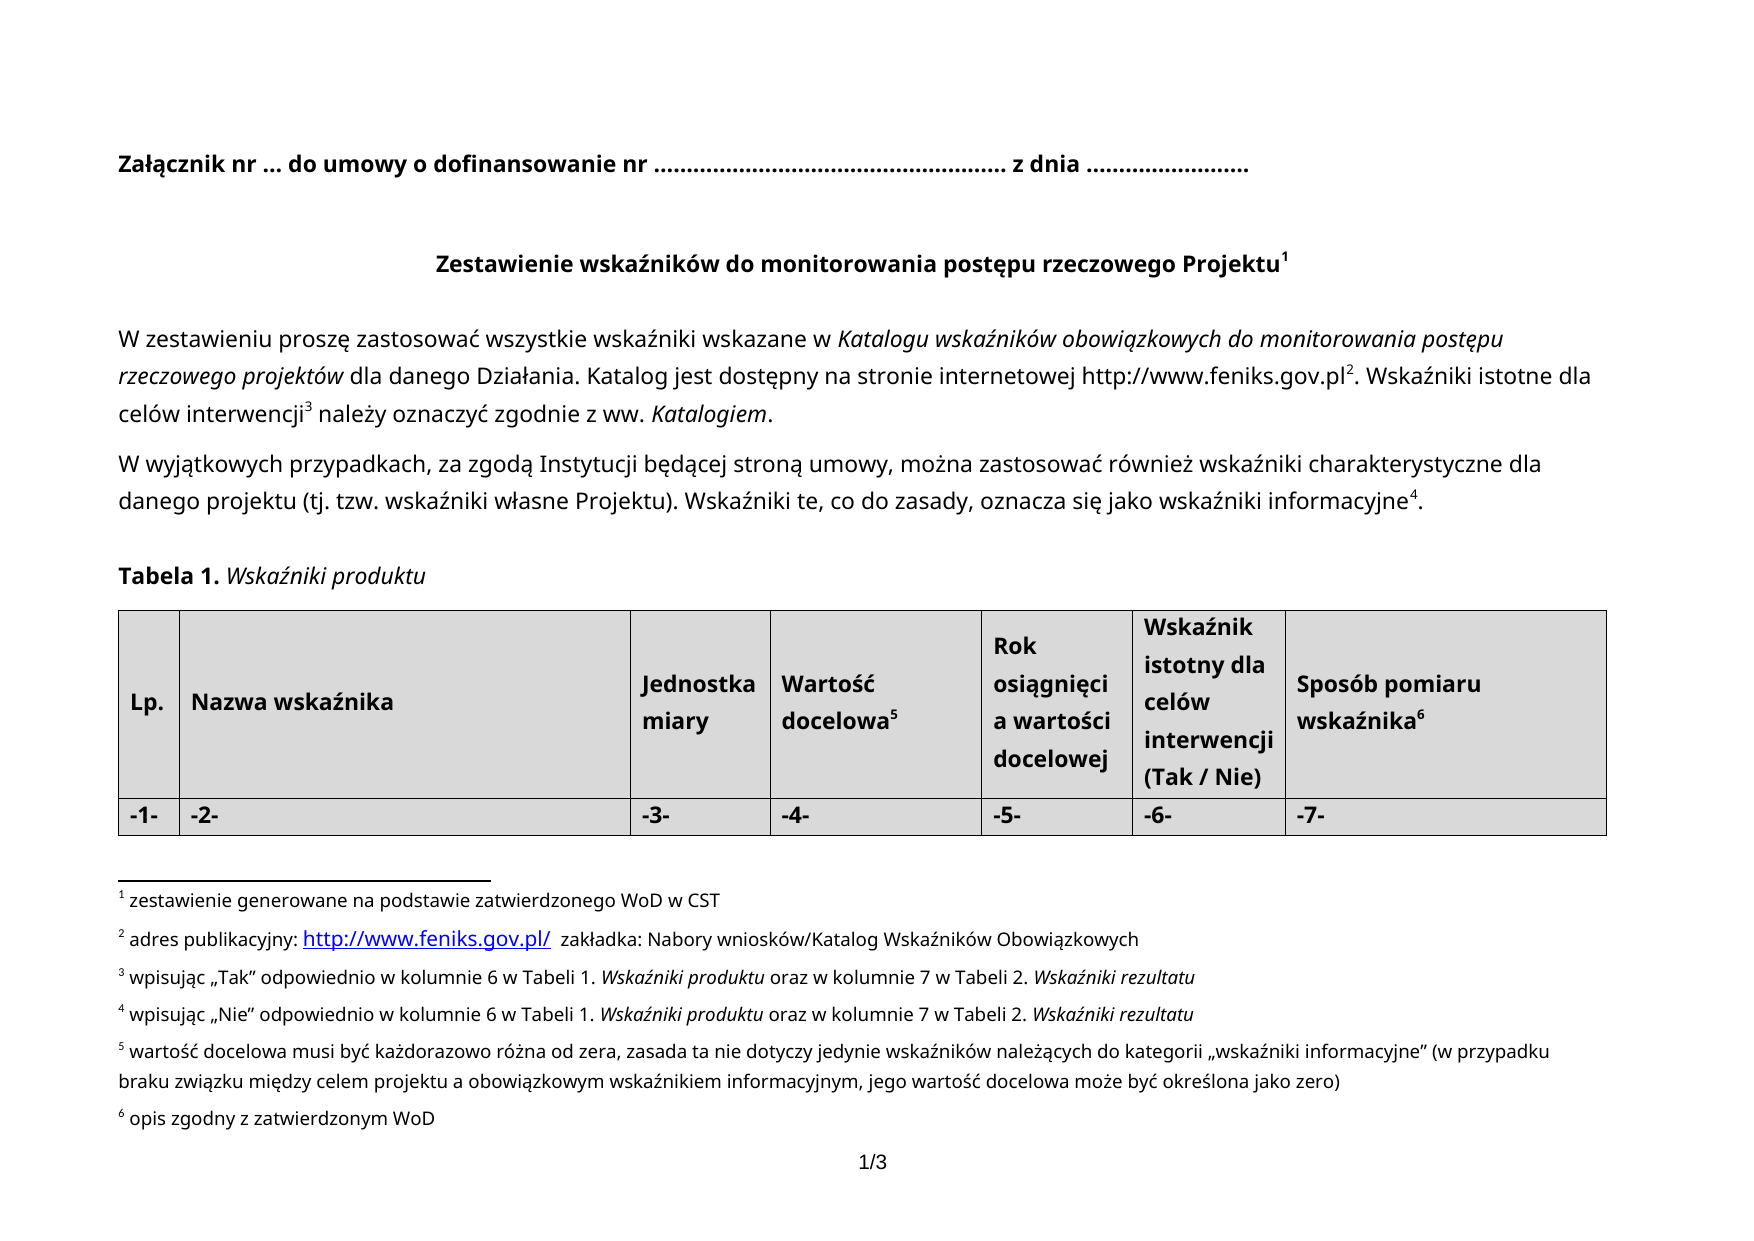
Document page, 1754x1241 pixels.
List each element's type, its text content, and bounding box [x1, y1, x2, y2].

text Tabela 1. Wskaźniki produktu [118, 560, 1606, 591]
table_header Lp. [119, 611, 179, 798]
text W wyjątkowych przypadkach, za zgodą Instytucji będącej stroną umowy, można zastosować również wskaźniki charakterystyczne dla danego projektu (tj. tzw. wskaźniki własne Projektu). Wskaźniki te, co do zasady, oznacza się jako wskaźniki informacyjne. [118, 448, 1606, 516]
table_header Wartość docelowa [771, 611, 981, 798]
table_cell -4- [771, 799, 981, 835]
table_cell -1- [119, 799, 179, 835]
table_header Nazwa wskaźnika [180, 611, 630, 798]
text Zestawienie wskaźników do monitorowania postępu rzeczowego Projektu [118, 248, 1606, 279]
table_header Rok osiągnięcia wartości docelowej [982, 611, 1132, 798]
table_cell -2- [180, 799, 630, 835]
text W zestawieniu proszę zastosować wszystkie wskaźniki wskazane w Katalogu wskaźników obowiązkowych do monitorowania postępu rzeczowego projektów dla danego Działania. Katalog jest dostępny na stronie internetowej http://www.feniks.gov.pl. Wskaźniki istotne dla celów interwencji należy oznaczyć zgodnie z ww. Katalogiem. [118, 323, 1606, 429]
table_cell -3- [631, 799, 770, 835]
table_header Jednostka miary [631, 611, 770, 798]
table_cell -6- [1133, 799, 1285, 835]
text Załącznik nr … do umowy o dofinansowanie nr ……………………………………………… z dnia ……………………. [118, 148, 1606, 179]
table_cell -5- [982, 799, 1132, 835]
table_header Wskaźnik istotny dla celów interwencji (Tak / Nie) [1133, 611, 1285, 798]
table_cell -7- [1286, 799, 1606, 835]
table_header Sposób pomiaru wskaźnika [1286, 611, 1606, 798]
